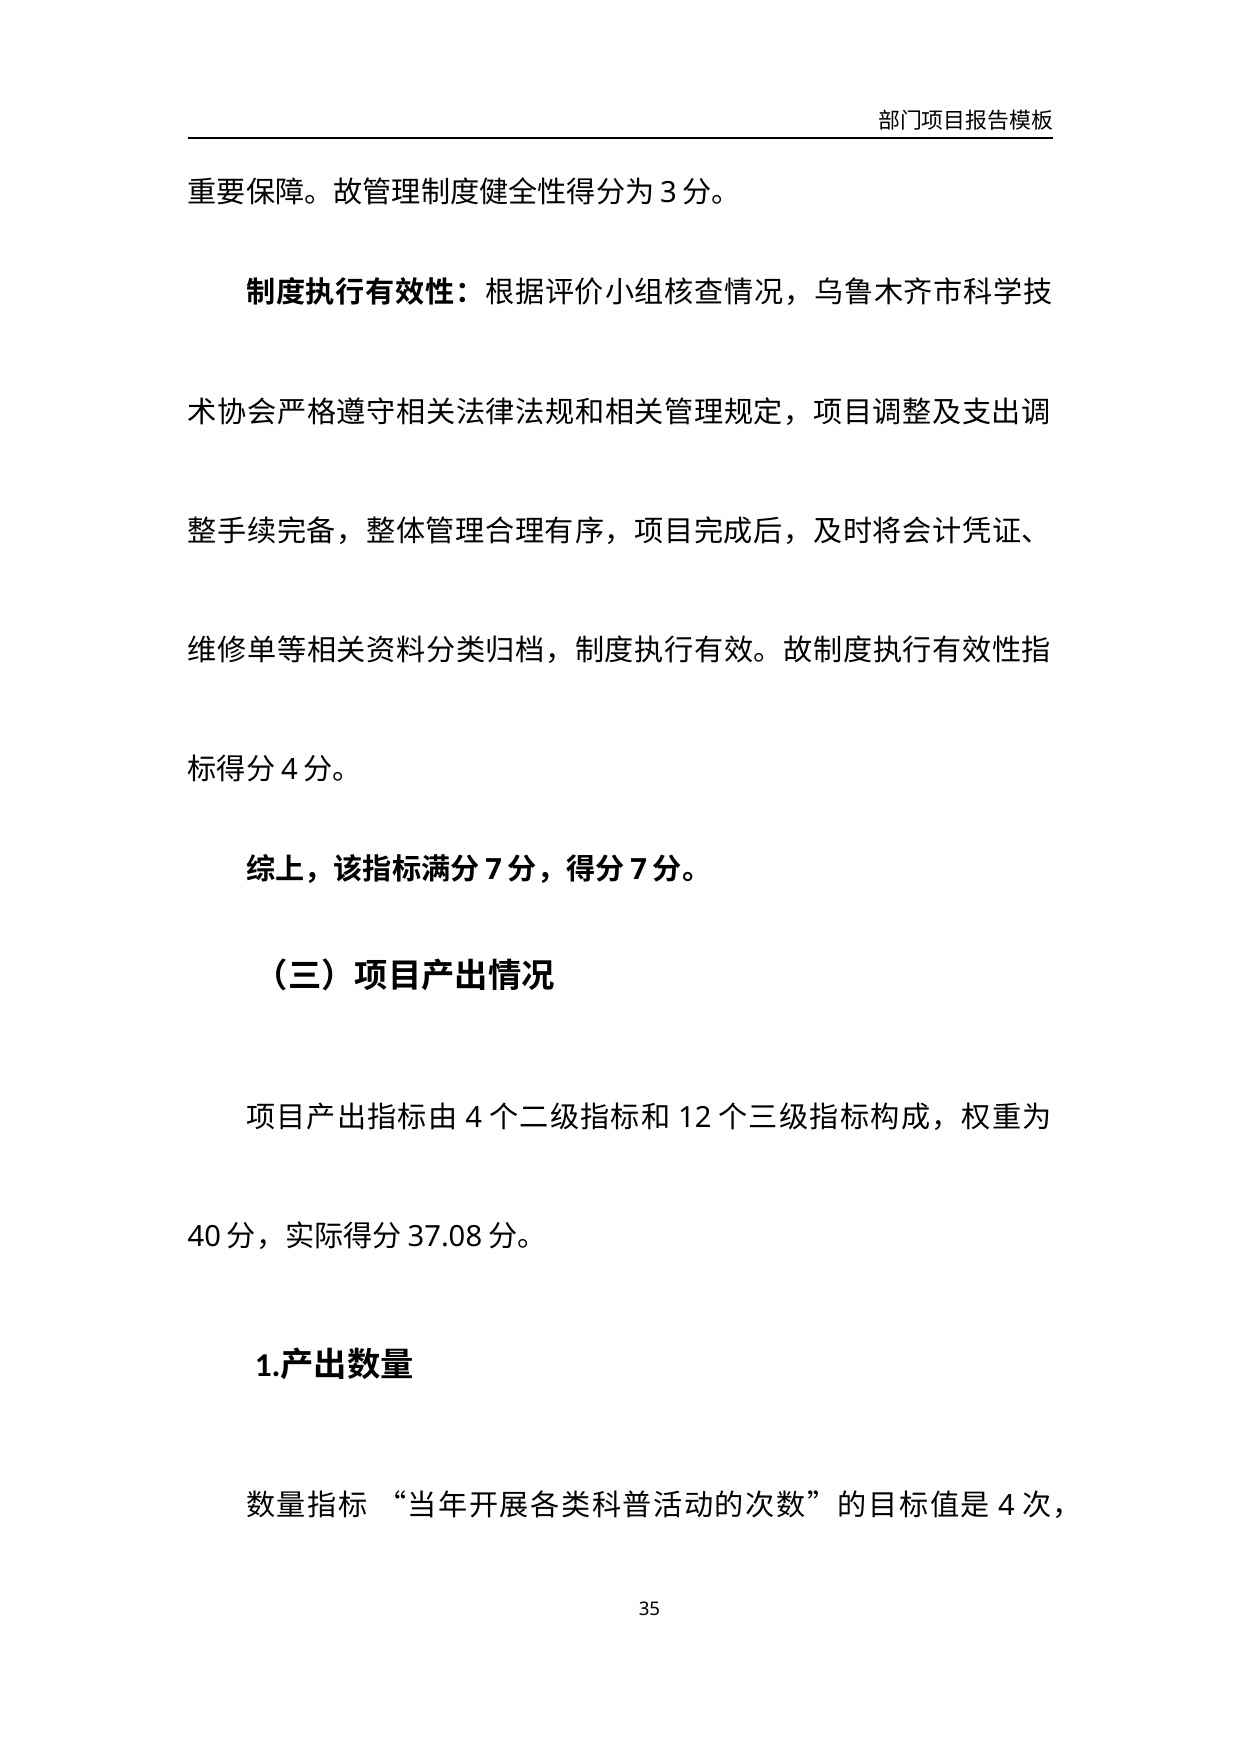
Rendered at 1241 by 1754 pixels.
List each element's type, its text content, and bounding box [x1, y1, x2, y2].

subtitle （三）项目产出情况 [187, 934, 1053, 1013]
subtitle 1.产出数量 [187, 1322, 1053, 1401]
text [187, 1463, 1053, 1543]
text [187, 150, 1053, 229]
text 制度执行有效性：根据评价小组核查情况，乌鲁木齐市科学技术协会严格遵守相关法律法规和相关管理规定，项目调整及支出调整手续完备，整体管理合理有序，项目完成后，及时将会计凭证、维修单等相关资料分类归档，制度执行有效。故制度执行有效性指标得分4分。 [187, 251, 1053, 806]
text 综上，该指标满分7分，得分7分。 [187, 827, 1053, 907]
text 项目产出指标由4个二级指标和12个三级指标构成，权重为40分，实际得分37.08分。 [187, 1075, 1053, 1274]
